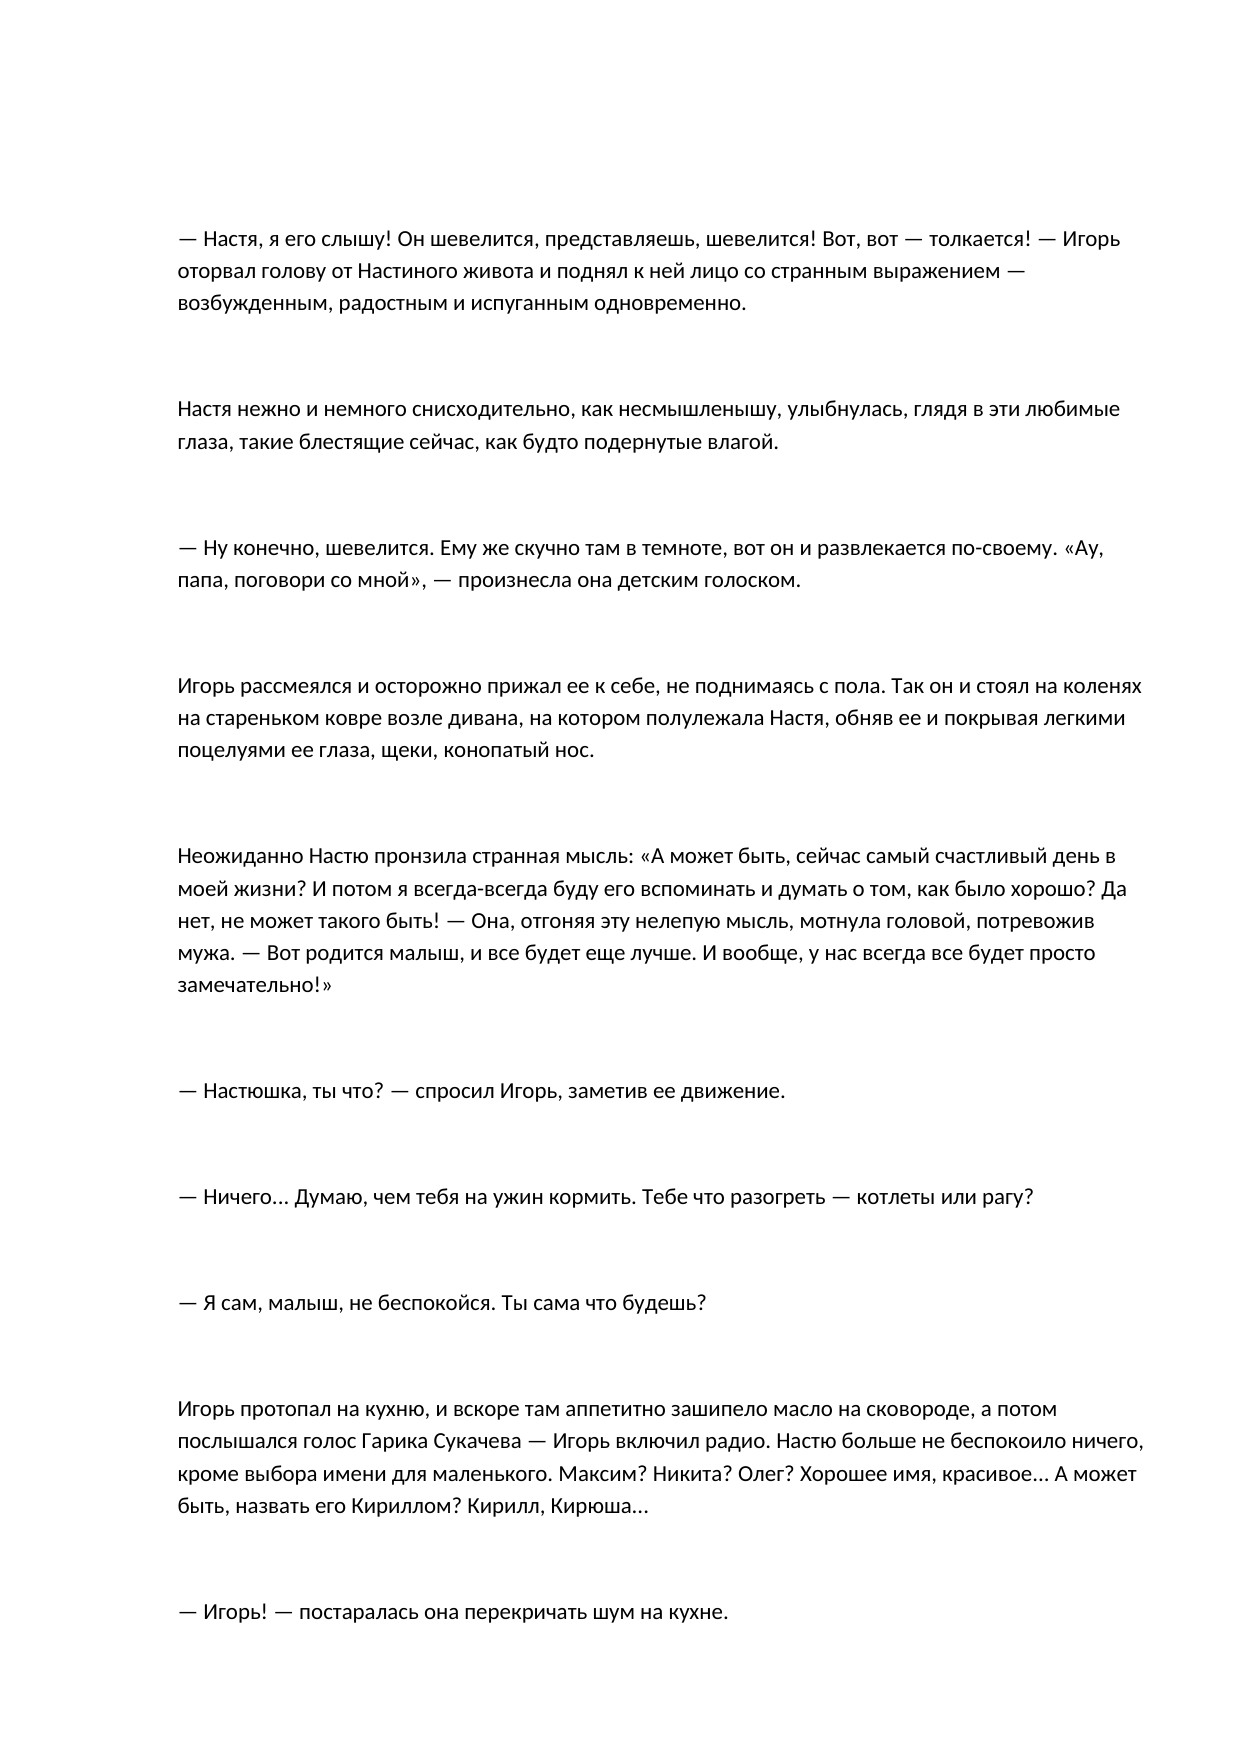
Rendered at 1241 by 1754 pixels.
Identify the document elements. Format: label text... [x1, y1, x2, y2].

text — Я сам, малыш, не беспокойся. Ты сама что будешь? [177, 1288, 1152, 1316]
text — Ничего... Думаю, чем тебя на ужин кормить. Тебе что разогреть — котлеты или рагу? [177, 1182, 1152, 1210]
text — Настюшка, ты что? — спросил Игорь, заметив ее движение. [177, 1076, 1152, 1104]
text — Настя, я его слышу! Он шевелится, представляешь, шевелится! Вот, вот — толкается! — Игорь оторвал голову от Настиного живота и поднял к ней лицо со странным выражением — возбужденным, радостным и испуганным одновременно. [177, 224, 1152, 317]
text — Ну конечно, шевелится. Ему же скучно там в темноте, вот он и развлекается по-своему. «Ау, папа, поговори со мной», — произнесла она детским голоском. [177, 533, 1152, 593]
text Настя нежно и немного снисходительно, как несмышленышу, улыбнулась, глядя в эти любимые глаза, такие блестящие сейчас, как будто подернутые влагой. [177, 394, 1152, 455]
text Игорь протопал на кухню, и вскоре там аппетитно зашипело масло на сковороде, а потом послышался голос Гарика Сукачева — Игорь включил радио. Настю больше не беспокоило ничего, кроме выбора имени для маленького. Максим? Никита? Олег? Хорошее имя, красивое... А может быть, назвать его Кириллом? Кирилл, Кирюша... [177, 1394, 1152, 1519]
text — Игорь! — постаралась она перекричать шум на кухне. [177, 1597, 1152, 1625]
text Неожиданно Настю пронзила странная мысль: «А может быть, сейчас самый счастливый день в моей жизни? И потом я всегда-всегда буду его вспоминать и думать о том, как было хорошо? Да нет, не может такого быть! — Она, отгоняя эту нелепую мысль, мотнула головой, потревожив мужа. — Вот родится малыш, и все будет еще лучше. И вообще, у нас всегда все будет просто замечательно!» [177, 841, 1152, 998]
text Игорь рассмеялся и осторожно прижал ее к себе, не поднимаясь с пола. Так он и стоял на коленях на стареньком ковре возле дивана, на котором полулежала Настя, обняв ее и покрывая легкими поцелуями ее глаза, щеки, конопатый нос. [177, 671, 1152, 763]
